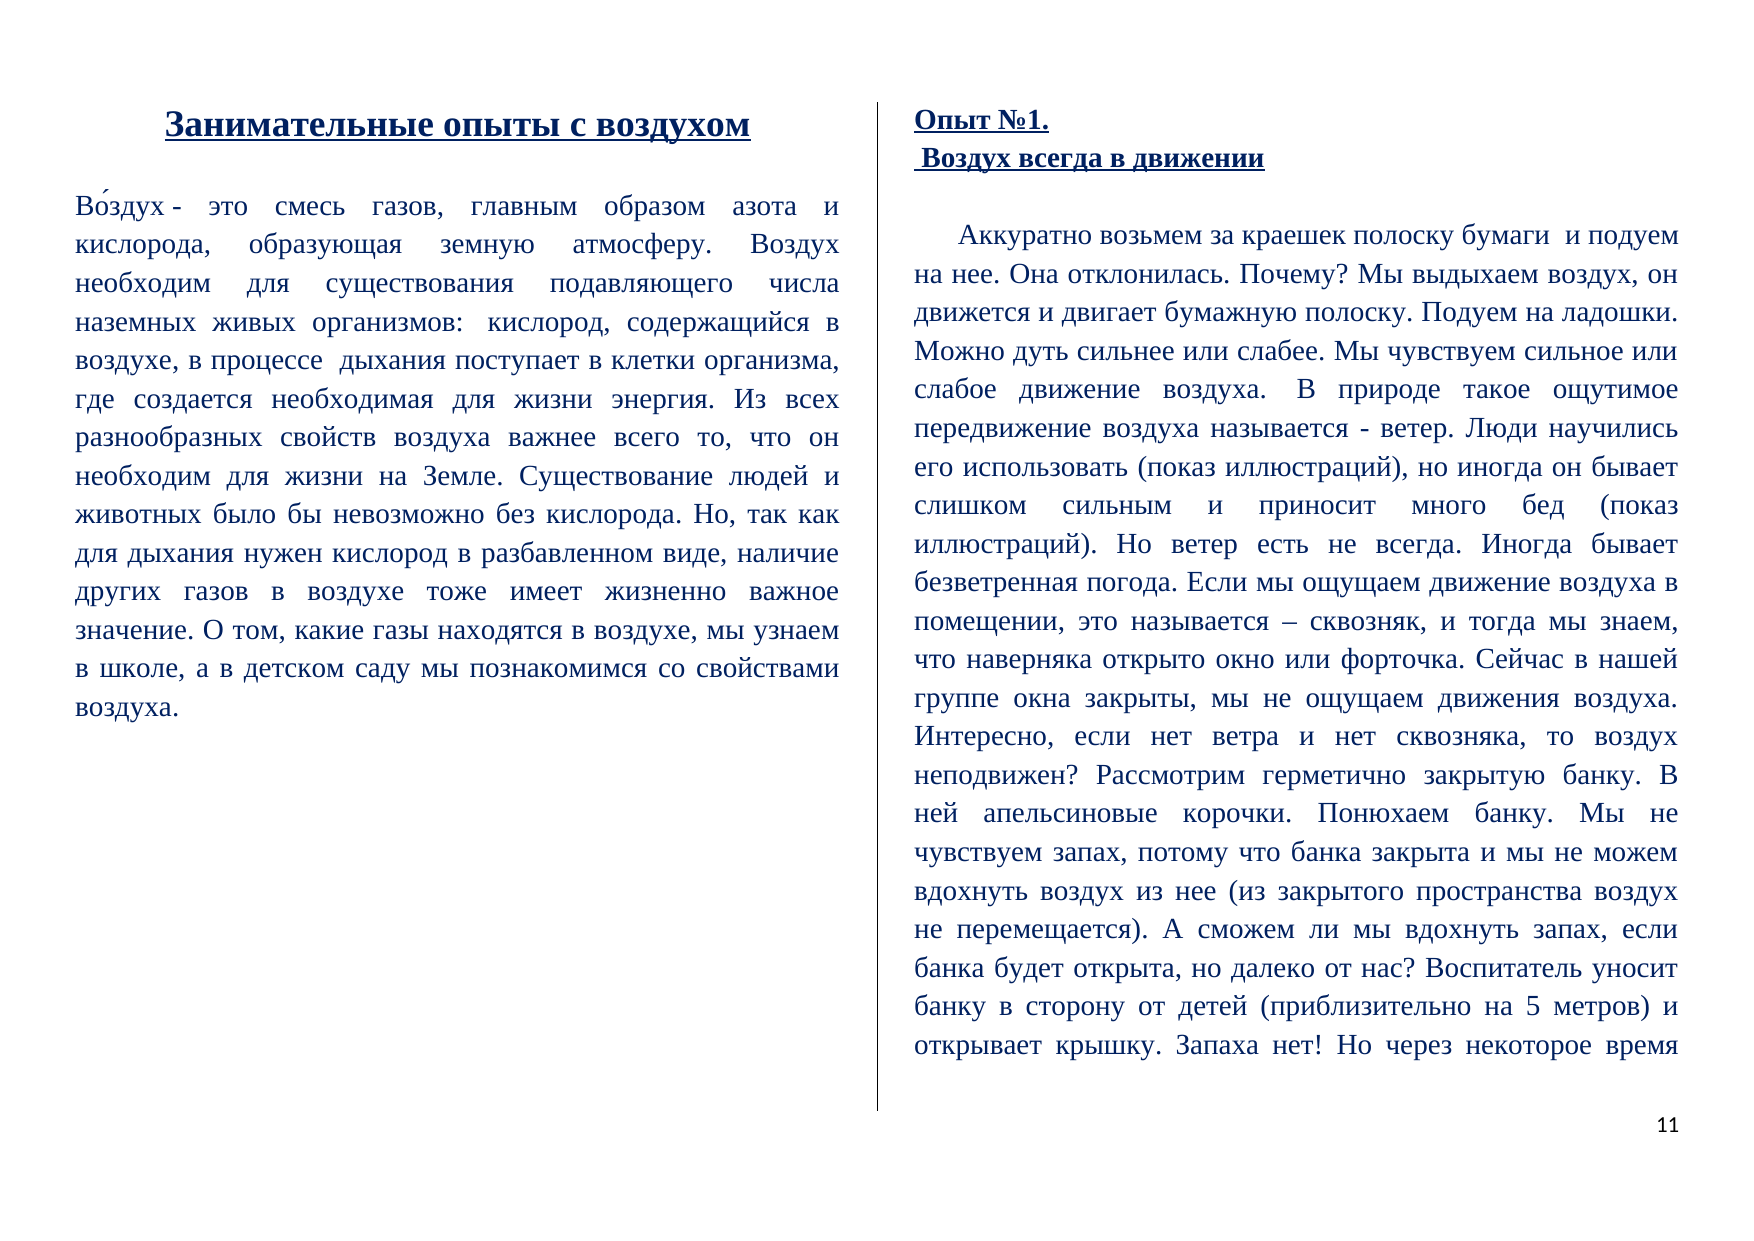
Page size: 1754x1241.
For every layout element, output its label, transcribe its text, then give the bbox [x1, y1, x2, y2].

text Воздух всегда в движении [914, 140, 1679, 174]
text Во́здух - это смесь газов, главным образом азота и кислорода, образующая земную атмосферу. Воздух необходим для существования подавляющего числа наземных живых организмов: кислород, содержащийся в воздухе, в процессе дыхания поступает в клетки организма, где создается необходимая для жизни энергия. Из всех разнообразных свойств воздуха важнее всего то, что он необходим для жизни на Земле. Существование людей и животных было бы невозможно без кислорода. Но, так как для дыхания нужен кислород в разбавленном виде, наличие других газов в воздухе тоже имеет жизненно важное значение. О том, какие газы находятся в воздухе, мы узнаем в школе, а в детском саду мы познакомимся со свойствами воздуха. [75, 188, 840, 723]
text Занимательные опыты с воздухом [75, 102, 840, 145]
text Опыт №1. [914, 102, 1679, 135]
